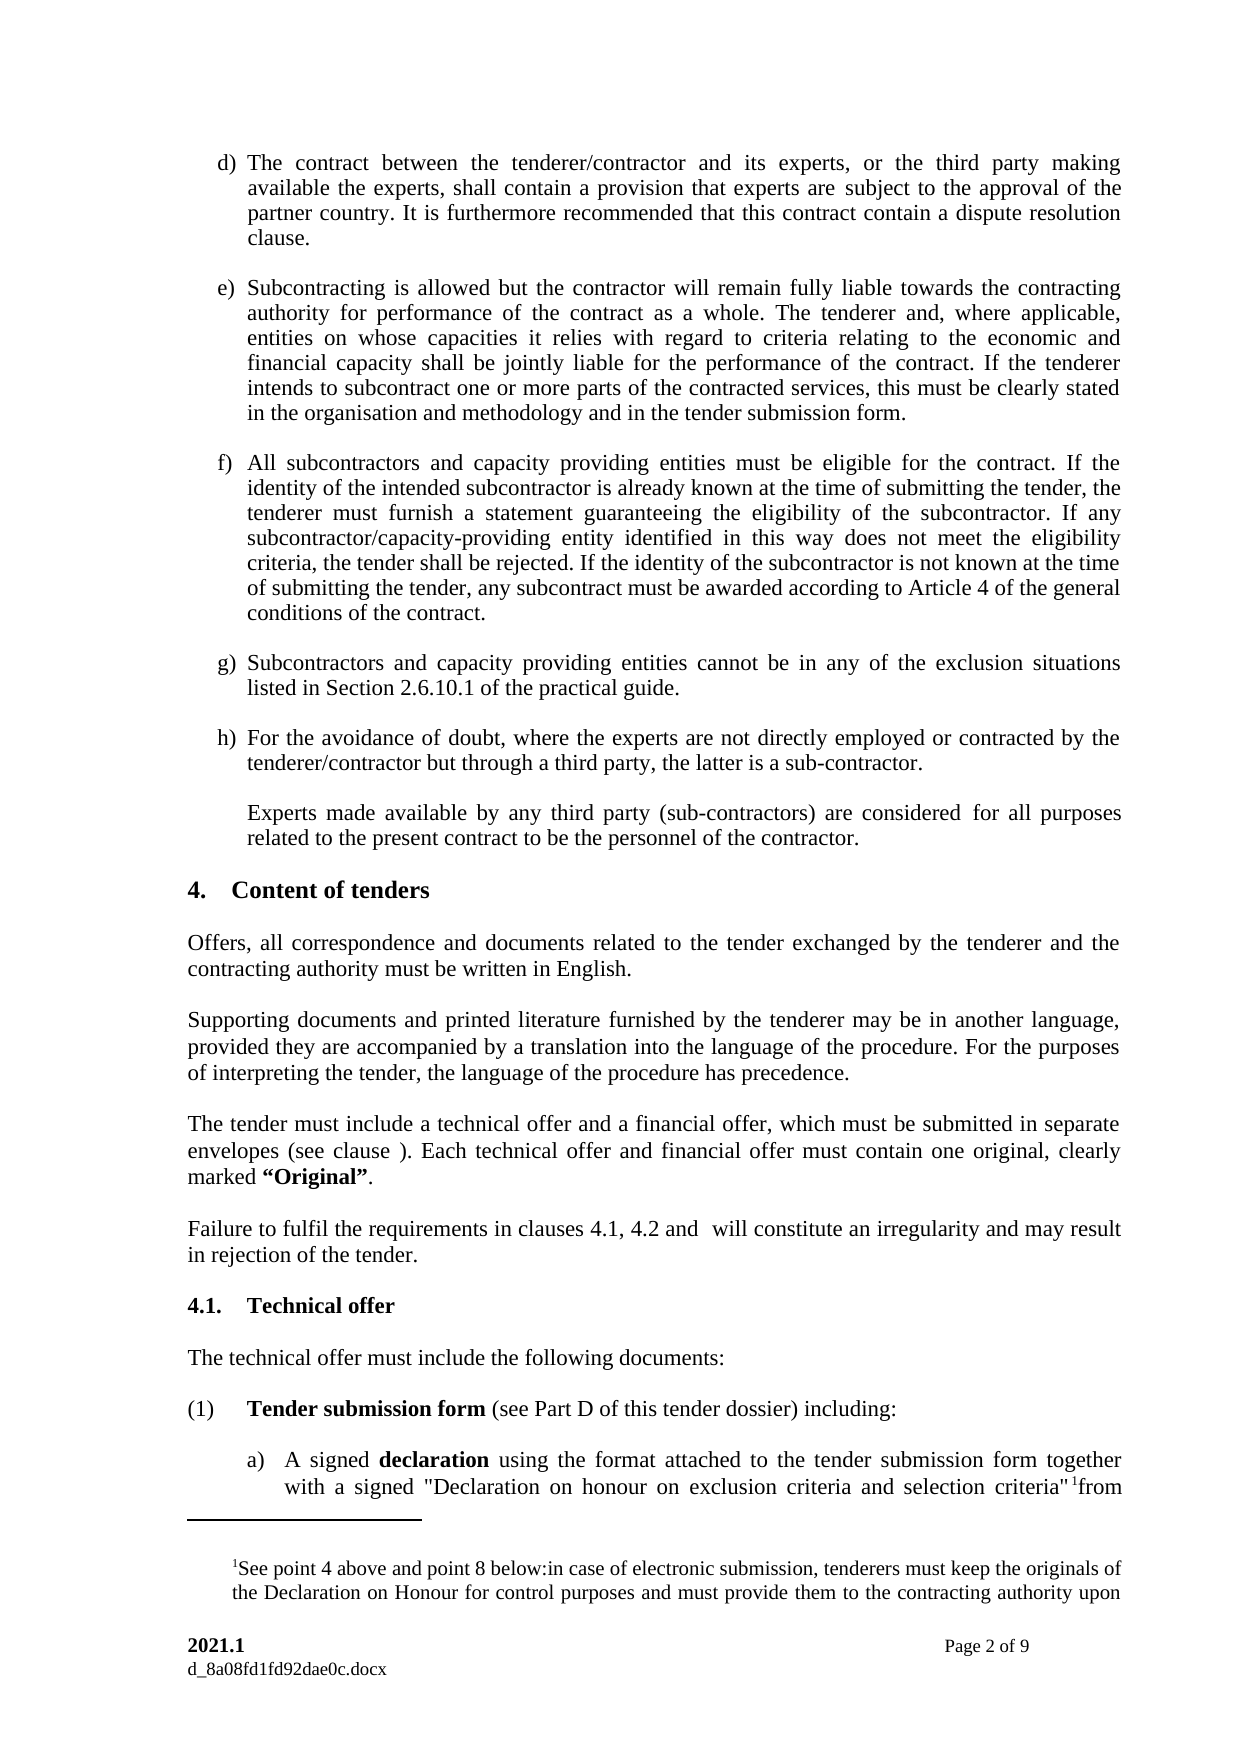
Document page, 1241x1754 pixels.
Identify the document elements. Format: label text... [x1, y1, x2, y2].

text Experts made available by any third party (sub-contractors) are considered for all purposes related to the present contract to be the personnel of the contractor. [247, 800, 1122, 850]
text The technical offer must include the following documents: [187, 1344, 1122, 1370]
list For the avoidance of doubt, where the experts are not directly employed or contracted by the tenderer/contractor but through a third party, the latter is a sub-contractor. [217, 725, 1122, 775]
list Tender submission form (see Part D of this tender dossier) including: [187, 1395, 1122, 1421]
list The contract between the tenderer/contractor and its experts, or the third party making available the experts, shall contain a provision that experts are subject to the approval of the partner country. It is furthermore recommended that this contract contain a dispute resolution clause. [217, 150, 1122, 250]
text 4.1. Technical offer [187, 1292, 1122, 1319]
list Subcontractors and capacity providing entities cannot be in any of the exclusion situations listed in Section 2.6.10.1 of the practical guide. [217, 650, 1122, 700]
list Subcontracting is allowed but the contractor will remain fully liable towards the contracting authority for performance of the contract as a whole. The tenderer and, where applicable, entities on whose capacities it relies with regard to criteria relating to the economic and financial capacity shall be jointly liable for the performance of the contract. If the tenderer intends to subcontract one or more parts of the contracted services, this must be clearly stated in the organisation and methodology and in the tender submission form. [217, 275, 1122, 425]
list Content of tenders [187, 875, 1122, 904]
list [247, 1446, 1122, 1499]
subtitle Offers, all correspondence and documents related to the tender exchanged by the tenderer and the contracting authority must be written in English. [187, 929, 1122, 981]
list All subcontractors and capacity providing entities must be eligible for the contract. If the identity of the intended subcontractor is already known at the time of submitting the tender, the tenderer must furnish a statement guaranteeing the eligibility of the subcontractor. If any subcontractor/capacity-providing entity identified in this way does not meet the eligibility criteria, the tender shall be rejected. If the identity of the subcontractor is not known at the time of submitting the tender, any subcontract must be awarded according to Article 4 of the general conditions of the contract. [217, 450, 1122, 625]
subtitle Supporting documents and printed literature furnished by the tenderer may be in another language, provided they are accompanied by a translation into the language of the procedure. For the purposes of interpreting the tender, the language of the procedure has precedence. [187, 1006, 1122, 1086]
